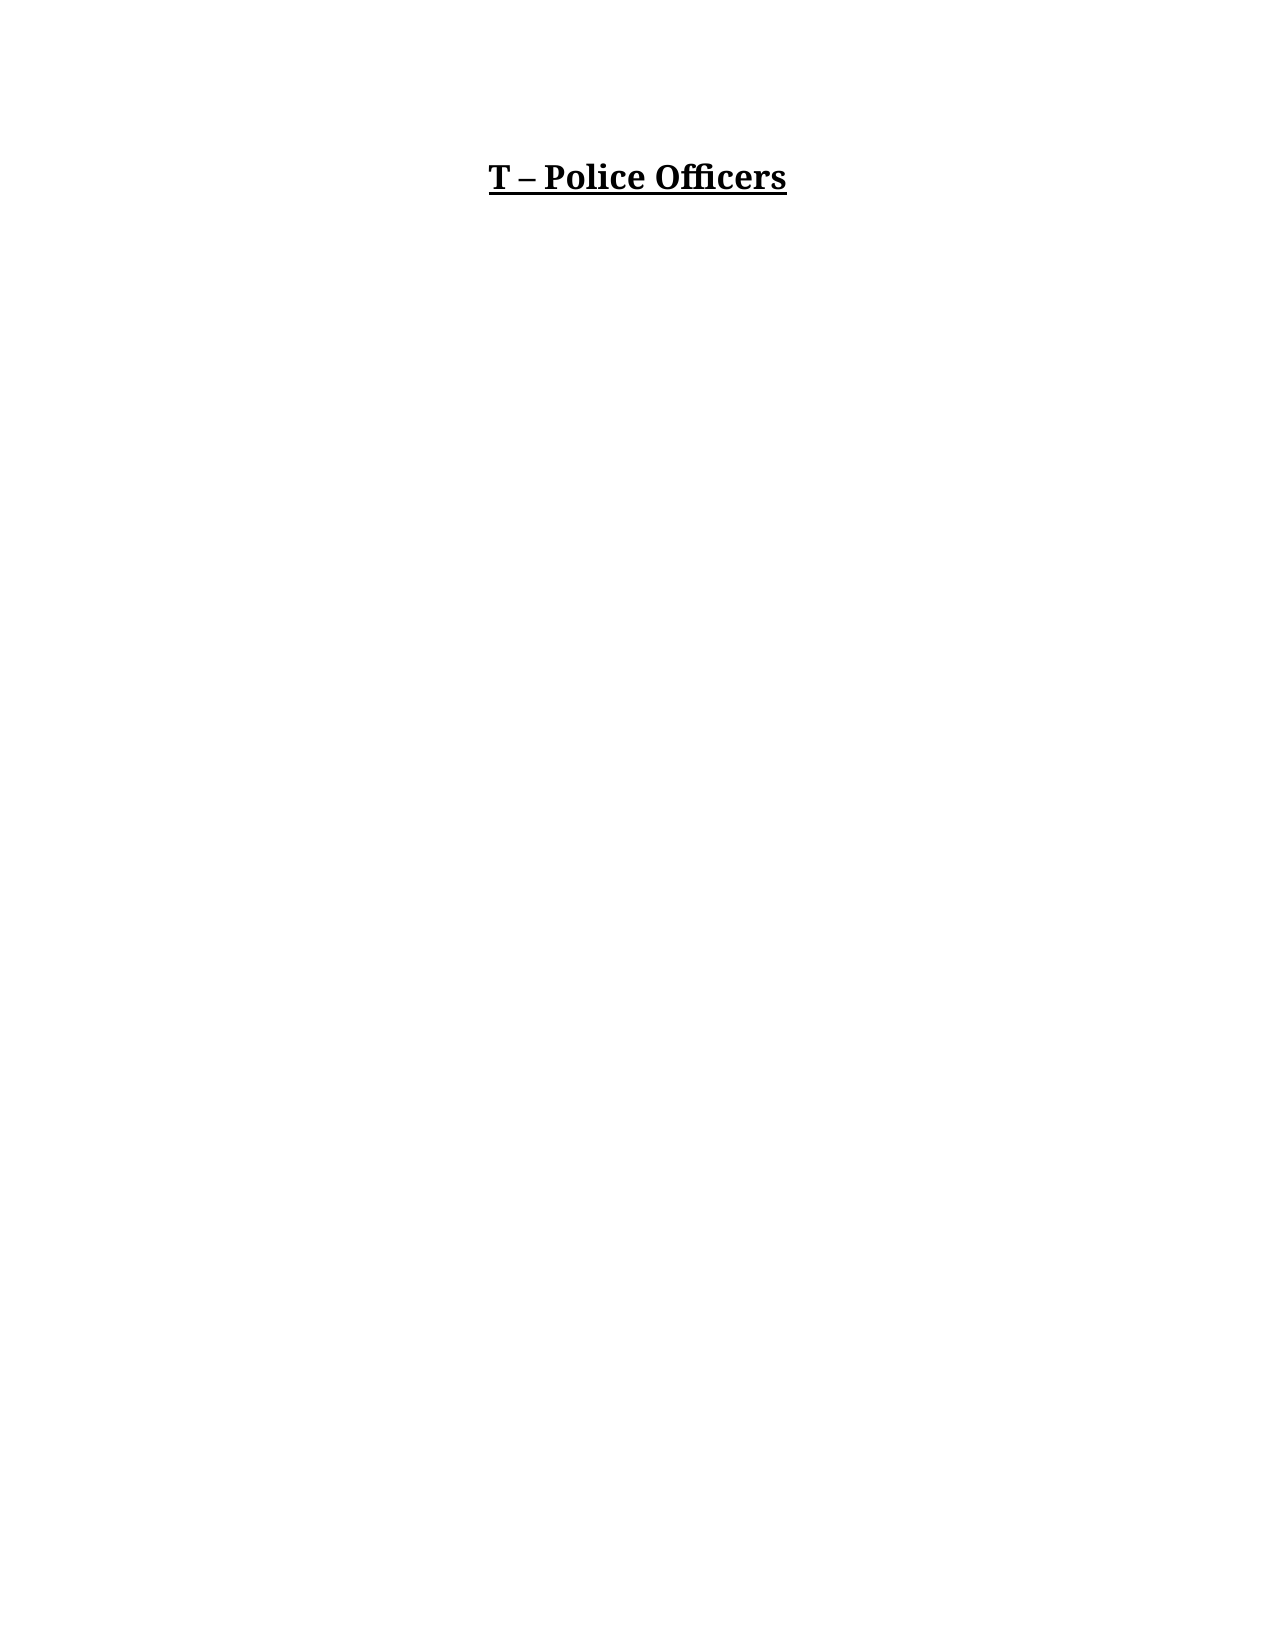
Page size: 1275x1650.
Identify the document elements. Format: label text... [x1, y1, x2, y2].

subtitle T – Police Officers [187, 154, 1087, 199]
